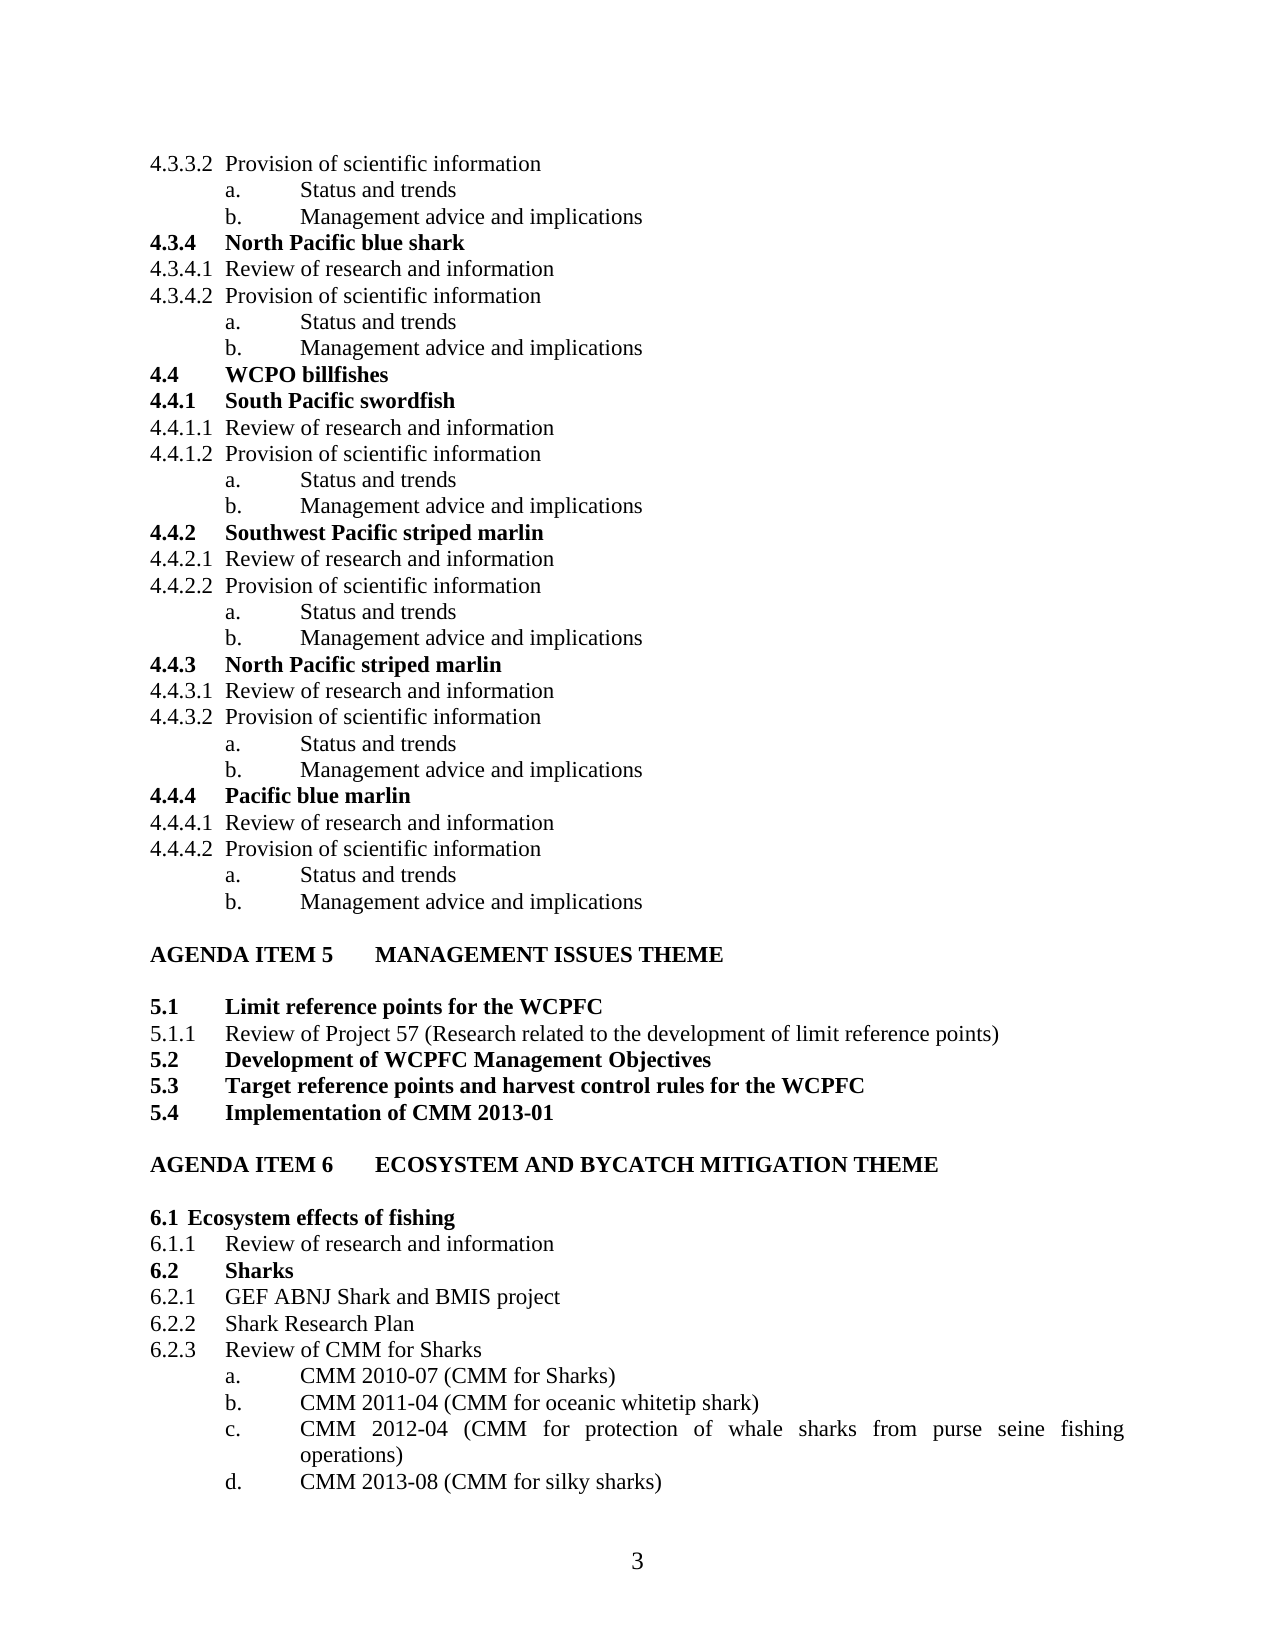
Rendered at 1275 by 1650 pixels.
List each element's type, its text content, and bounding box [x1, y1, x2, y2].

list Status and trends [225, 308, 1125, 334]
list Status and trends [225, 466, 1125, 493]
list Provision of scientific information [150, 282, 1125, 308]
list Review of research and information [150, 1231, 1125, 1257]
list Review of research and information [150, 809, 1125, 835]
list Management advice and implications [225, 493, 1125, 519]
list Southwest Pacific striped marlin [150, 519, 1125, 545]
list North Pacific blue shark [150, 229, 1125, 255]
list CMM 2011-04 (CMM for oceanic whitetip shark) [225, 1389, 1125, 1415]
list Management advice and implications [225, 203, 1125, 229]
list Shark Research Plan [150, 1309, 1125, 1336]
list MANAGEMENT ISSUES THEME [150, 941, 1125, 967]
list Management advice and implications [225, 756, 1125, 782]
list Review of Project 57 (Research related to the development of limit reference points) [150, 1020, 1125, 1046]
list CMM 2012-04 (CMM for protection of whale sharks from purse seine fishing operations) [225, 1415, 1125, 1468]
list Provision of scientific information [150, 703, 1125, 730]
list Ecosystem effects of fishing [150, 1204, 1125, 1231]
list Implementation of CMM 2013-01 [150, 1099, 1125, 1125]
list Status and trends [225, 730, 1125, 756]
list Review of research and information [150, 677, 1125, 703]
list Provision of scientific information [150, 150, 1125, 176]
list Review of research and information [150, 255, 1125, 282]
list Status and trends [225, 862, 1125, 888]
list South Pacific swordfish [150, 387, 1125, 413]
list Review of research and information [150, 413, 1125, 440]
list Pacific blue marlin [150, 782, 1125, 809]
list Limit reference points for the WCPFC [150, 993, 1125, 1020]
list Development of WCPFC Management Objectives [150, 1046, 1125, 1072]
list GEF ABNJ Shark and BMIS project [150, 1283, 1125, 1309]
list North Pacific striped marlin [150, 651, 1125, 677]
list Status and trends [225, 176, 1125, 203]
list Sharks [150, 1257, 1125, 1283]
list WCPO billfishes [150, 361, 1125, 387]
list Management advice and implications [225, 888, 1125, 914]
list ECOSYSTEM AND BYCATCH MITIGATION THEME [150, 1151, 1125, 1178]
list Management advice and implications [225, 334, 1125, 361]
list Management advice and implications [225, 624, 1125, 651]
list Provision of scientific information [150, 572, 1125, 598]
list Review of CMM for Sharks [150, 1336, 1125, 1362]
list Provision of scientific information [150, 835, 1125, 862]
list CMM 2010-07 (CMM for Sharks) [225, 1362, 1125, 1389]
list CMM 2013-08 (CMM for silky sharks) [225, 1468, 1125, 1494]
list Review of research and information [150, 545, 1125, 572]
list Status and trends [225, 598, 1125, 624]
list Target reference points and harvest control rules for the WCPFC [150, 1072, 1125, 1099]
list Provision of scientific information [150, 440, 1125, 466]
